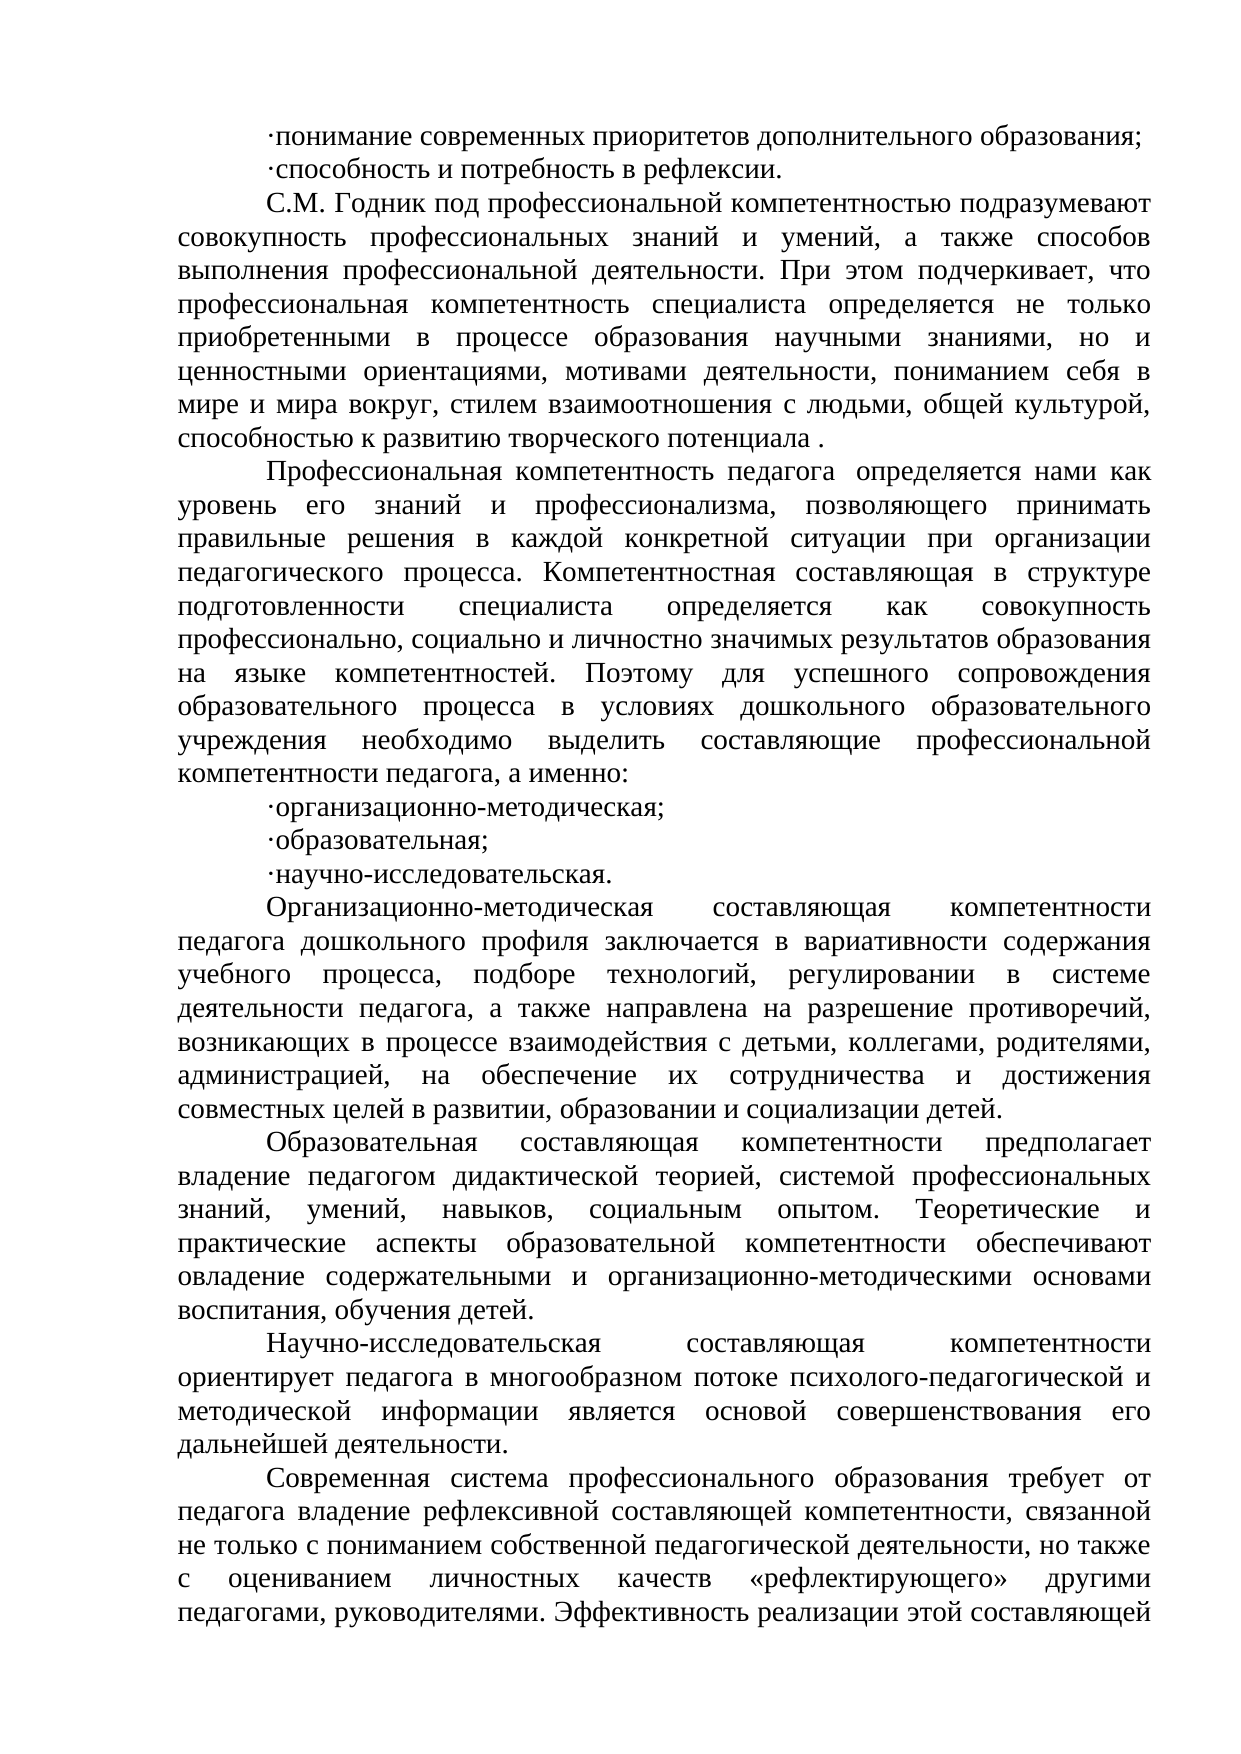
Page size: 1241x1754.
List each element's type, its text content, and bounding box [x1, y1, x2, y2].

text ·способность и потребность в рефлексии. [177, 152, 1152, 185]
text Образовательная составляющая компетентности предполагает владение педагогом дидактической теорией, системой профессиональных знаний, умений, навыков, социальным опытом. Теоретические и практические аспекты образовательной компетентности обеспечивают овладение содержательными и организационно-методическими основами воспитания, обучения детей. [177, 1124, 1152, 1326]
text ·научно-исследовательская. [177, 856, 1152, 889]
text Организационно-методическая составляющая компетентности педагога дошкольного профиля заключается в вариативности содержания учебного процесса, подборе технологий, регулировании в системе деятельности педагога, а также направлена на разрешение противоречий, возникающих в процессе взаимодействия с детьми, коллегами, родителями, администрацией, на обеспечение их сотрудничества и достижения совместных целей в развитии, образовании и социализации детей. [177, 889, 1152, 1124]
text ·образовательная; [177, 822, 1152, 856]
text ·организационно-методическая; [177, 789, 1152, 822]
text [177, 1460, 1152, 1627]
text ·понимание современных приоритетов дополнительного образования; [177, 118, 1152, 152]
text Профессиональная компетентность педагога определяется нами как уровень его знаний и профессионализма, позволяющего принимать правильные решения в каждой конкретной ситуации при организации педагогического процесса. Компетентностная составляющая в структуре подготовленности специалиста определяется как совокупность профессионально, социально и личностно значимых результатов образования на языке компетентностей. Поэтому для успешного сопровождения образовательного процесса в условиях дошкольного образовательного учреждения необходимо выделить составляющие профессиональной компетентности педагога, а именно: [177, 453, 1152, 789]
text Научно-исследовательская составляющая компетентности ориентирует педагога в многообразном потоке психолого-педагогической и методической информации является основой совершенствования его дальнейшей деятельности. [177, 1326, 1152, 1460]
text С.М. Годник под профессиональной компетентностью подразумевают совокупность профессиональных знаний и умений, а также способов выполнения профессиональной деятельности. При этом подчеркивает, что профессиональная компетентность специалиста определяется не только приобретенными в процессе образования научными знаниями, но и ценностными ориентациями, мотивами деятельности, пониманием себя в мире и мира вокруг, стилем взаимоотношения с людьми, общей культурой, способностью к развитию творческого потенциала . [177, 185, 1152, 453]
